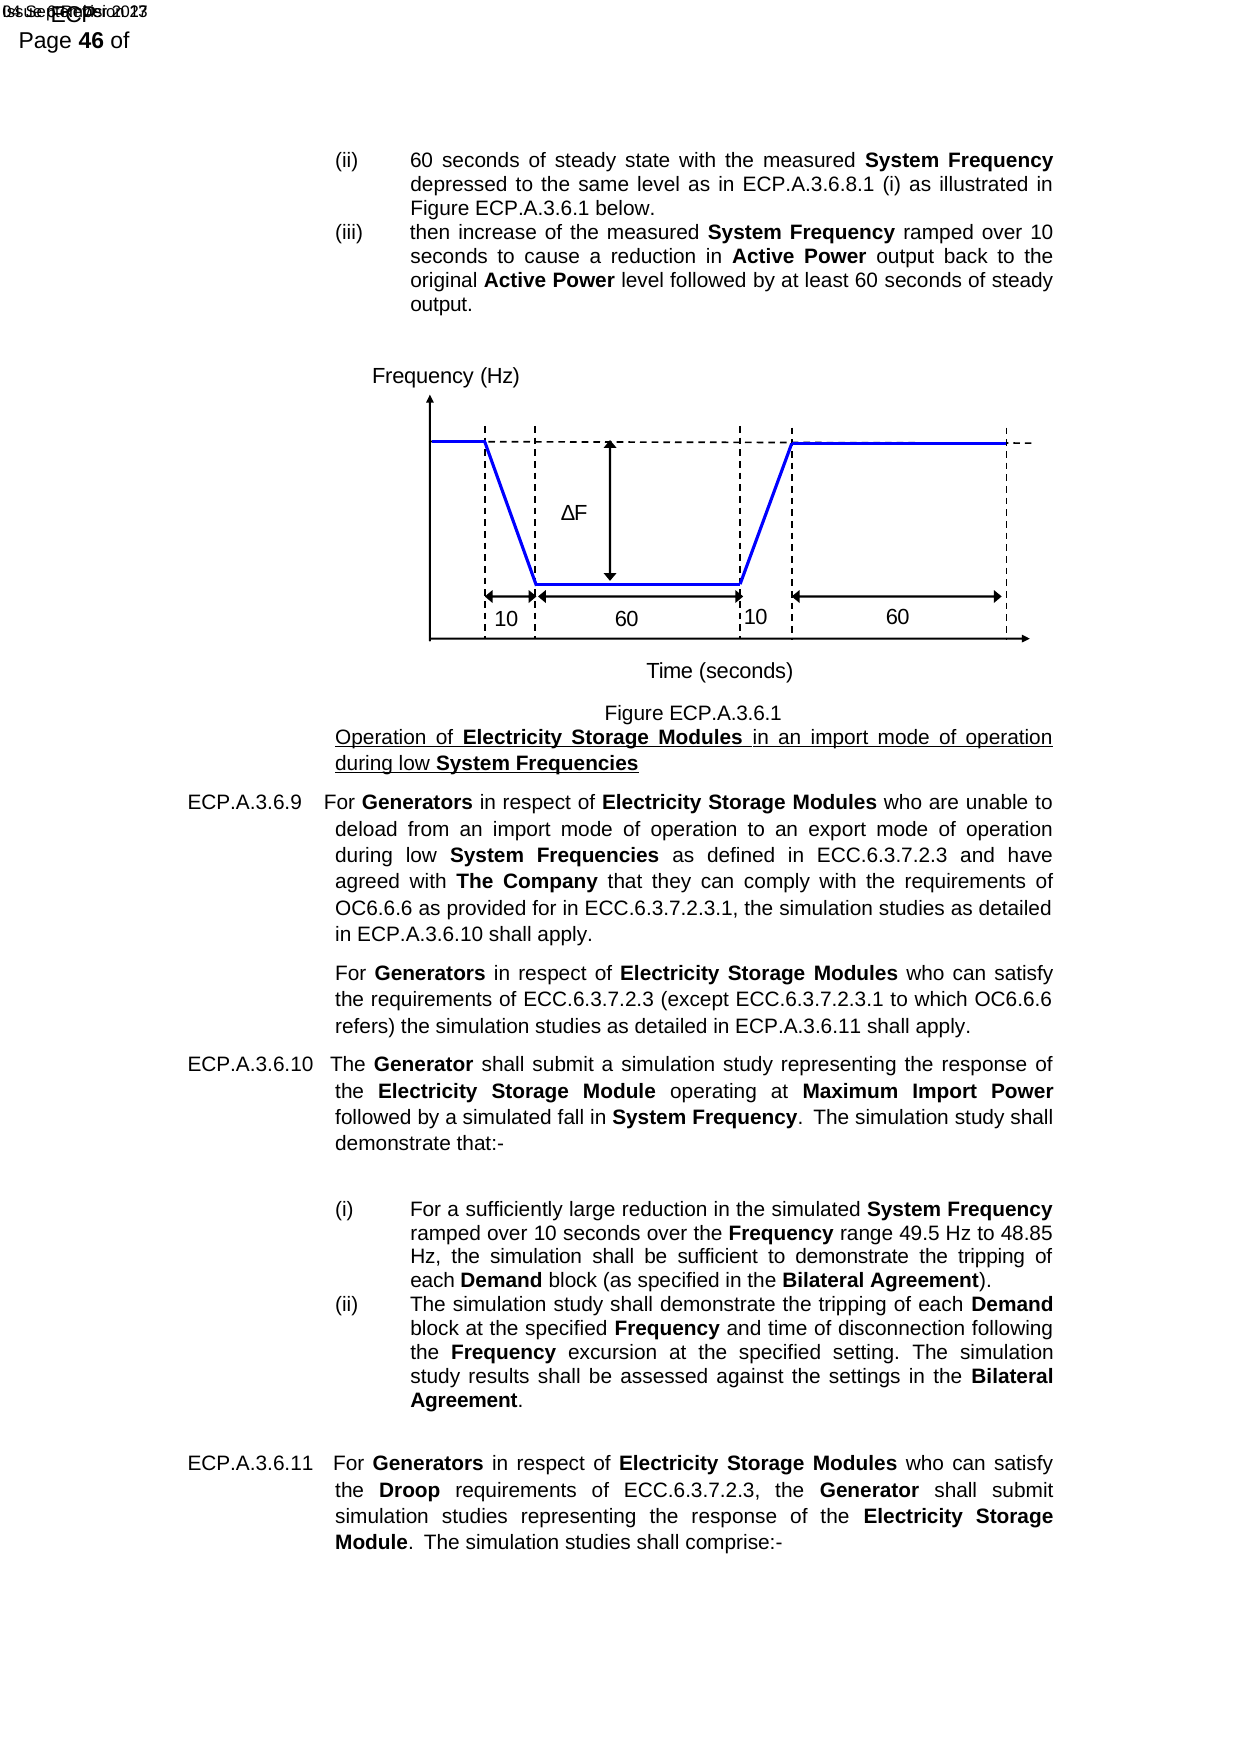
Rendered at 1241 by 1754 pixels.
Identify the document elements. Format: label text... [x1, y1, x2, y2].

list then increase of the measured System Frequency ramped over 10 seconds to cause a reduction in Active Power output back to the original Active Power level followed by at least 60 seconds of steady output. [335, 220, 1053, 316]
text Frequency (Hz) [372, 363, 1209, 388]
list 60 seconds of steady state with the measured System Frequency depressed to the same level as in ECP.A.3.6.8.1 (i) as illustrated in Figure ECP.A.3.6.1 below. [335, 148, 1053, 220]
text Operation of Electricity Storage Modules in an import mode of operation during low System Frequencies [335, 725, 1053, 746]
text Operation of Electricity Storage Modules in an import mode of operation during low System Frequencies [335, 747, 1053, 775]
text For Generators in respect of Electricity Storage Modules who can satisfy the requirements of ECC.6.3.7.2.3 (except ECC.6.3.7.2.3.1 to which OC6.6.6 refers) the simulation studies as detailed in ECP.A.3.6.11 shall apply. [335, 961, 1053, 1037]
list For a sufficiently large reduction in the simulated System Frequency ramped over 10 seconds over the Frequency range 49.5 Hz to 48.85 Hz, the simulation shall be sufficient to demonstrate the tripping of each Demand block (as specified in the Bilateral Agreement). [335, 1196, 1053, 1292]
text ECP.A.3.6.9 For Generators in respect of Electricity Storage Modules who are unable to deload from an import mode of operation to an export mode of operation during low System Frequencies as defined in ECC.6.3.7.2.3 and have agreed with The Company that they can comply with the requirements of OC6.6.6 as provided for in ECC.6.3.7.2.3.1, the simulation studies as detailed in ECP.A.3.6.10 shall apply. [187, 790, 1053, 946]
text Figure ECP.A.3.6.1 [604, 701, 1209, 725]
list The simulation study shall demonstrate the tripping of each Demand block at the specified Frequency and time of disconnection following the Frequency excursion at the specified setting. The simulation study results shall be assessed against the settings in the Bilateral Agreement. [335, 1292, 1053, 1412]
text Time (seconds) [230, 403, 1209, 683]
text ECP.A.3.6.10 The Generator shall submit a simulation study representing the response of the Electricity Storage Module operating at Maximum Import Power followed by a simulated fall in System Frequency. The simulation study shall demonstrate that:- [187, 1052, 1053, 1155]
text ECP.A.3.6.11 For Generators in respect of Electricity Storage Modules who can satisfy the Droop requirements of ECC.6.3.7.2.3, the Generator shall submit simulation studies representing the response of the Electricity Storage Module. The simulation studies shall comprise:- [187, 1451, 1053, 1554]
